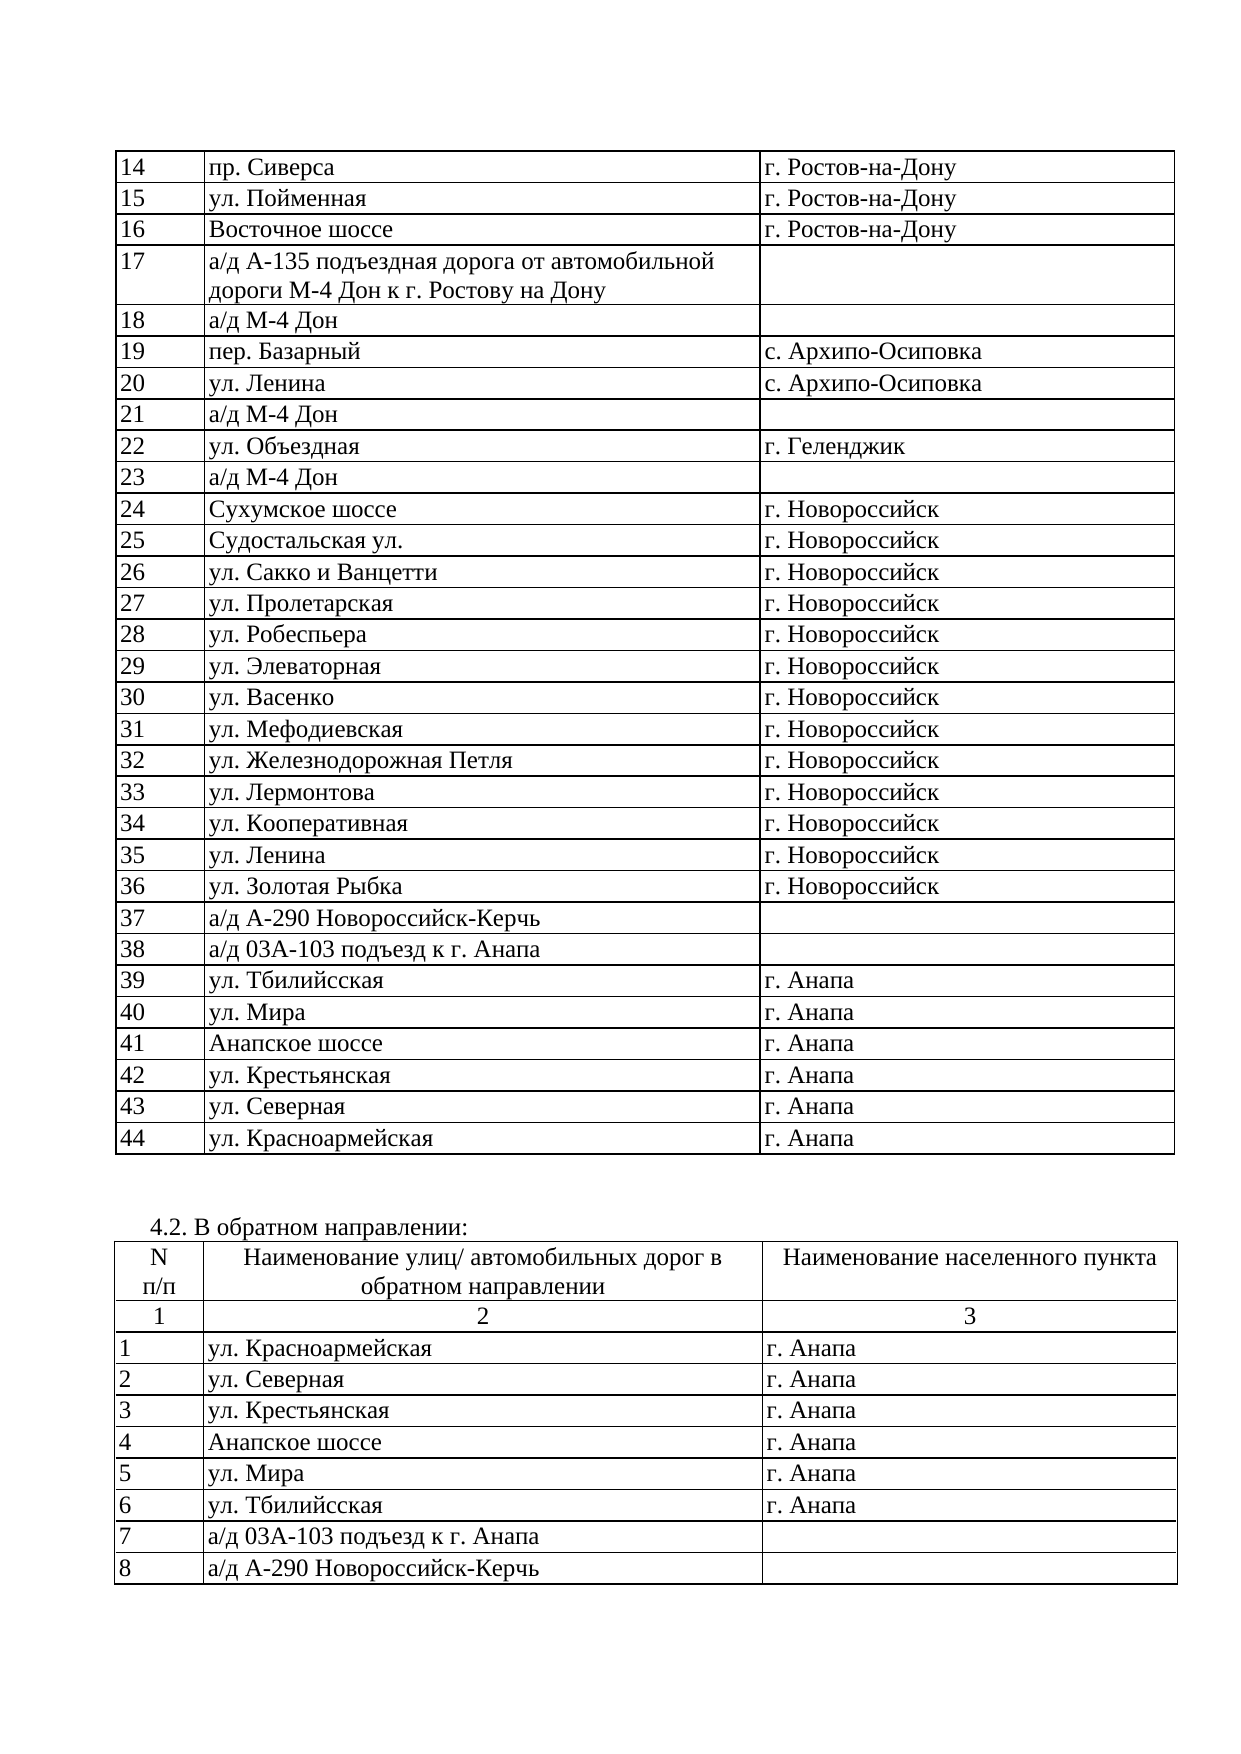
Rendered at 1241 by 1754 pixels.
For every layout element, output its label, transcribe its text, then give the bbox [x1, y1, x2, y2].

table_cell 14 [117, 152, 204, 181]
table_cell ул. Тбилийсская [205, 966, 759, 996]
table_cell ул. Элеваторная [205, 651, 759, 681]
table_cell 6 [115, 1490, 203, 1520]
table_cell 21 [117, 400, 204, 429]
table_cell 30 [117, 683, 204, 712]
table_cell г. Новороссийск [761, 557, 1174, 587]
table_cell г. Анапа [763, 1363, 1177, 1394]
table_cell а/д 03А-103 подъезд к г. Анапа [205, 934, 759, 964]
table_cell [761, 246, 1174, 303]
table_cell г. Анапа [761, 1123, 1174, 1153]
table_cell 29 [117, 651, 204, 681]
table_cell ул. Тбилийсская [204, 1490, 762, 1520]
table_cell ул. Васенко [205, 683, 759, 712]
table_cell ул. Робеспьера [205, 620, 759, 649]
table_cell 5 [115, 1458, 203, 1488]
table_cell 44 [117, 1123, 204, 1153]
table_cell г. Новороссийск [761, 494, 1174, 524]
table_cell г. Анапа [763, 1489, 1177, 1520]
table_cell [761, 903, 1174, 933]
table_cell г. Новороссийск [761, 588, 1174, 618]
table_cell 7 [115, 1521, 203, 1551]
table_cell 16 [117, 215, 204, 244]
table_cell а/д А-290 Новороссийск-Керчь [205, 903, 759, 933]
table_cell а/д 03А-103 подъезд к г. Анапа [204, 1522, 762, 1551]
table_cell с. Архипо-Осиповка [761, 337, 1174, 366]
table_cell 37 [117, 903, 204, 933]
table_cell 4 [115, 1427, 203, 1457]
table_cell ул. Северная [204, 1364, 762, 1394]
table_cell г. Новороссийск [761, 525, 1174, 555]
table_cell г. Новороссийск [761, 746, 1174, 775]
table_cell ул. Красноармейская [205, 1123, 759, 1153]
table_cell 26 [117, 557, 204, 587]
table_cell 31 [117, 714, 204, 744]
table_cell г. Анапа [763, 1457, 1177, 1488]
table_cell 34 [117, 808, 204, 838]
table_cell г. Анапа [763, 1331, 1177, 1363]
table_header Наименование населенного пункта [763, 1242, 1177, 1300]
table_cell 36 [117, 871, 204, 901]
table_cell 33 [117, 777, 204, 807]
table_cell ул. Золотая Рыбка [205, 871, 759, 901]
table_cell г. Геленджик [761, 431, 1174, 461]
table_cell г. Ростов-на-Дону [761, 215, 1174, 244]
table_cell [761, 934, 1174, 964]
table_cell Анапское шоссе [205, 1029, 759, 1058]
table_cell 25 [117, 525, 204, 555]
table_cell г. Ростов-на-Дону [761, 152, 1174, 181]
table_cell [763, 1551, 1177, 1583]
table_cell 2 [115, 1364, 203, 1394]
table_cell а/д М-4 Дон [205, 462, 759, 492]
table_cell ул. Северная [205, 1092, 759, 1121]
table_cell г. Анапа [761, 1029, 1174, 1058]
table_cell ул. Мира [205, 997, 759, 1027]
table_cell г. Новороссийск [761, 871, 1174, 901]
table_cell г. Анапа [763, 1394, 1177, 1426]
table_cell Восточное шоссе [205, 215, 759, 244]
table_header Наименование улиц/ автомобильных дорог в обратном направлении [204, 1242, 762, 1300]
table_cell г. Новороссийск [761, 808, 1174, 838]
table_cell г. Новороссийск [761, 777, 1174, 807]
table_cell Анапское шоссе [204, 1427, 762, 1457]
table_cell ул. Пойменная [205, 183, 759, 213]
table_cell г. Ростов-на-Дону [761, 183, 1174, 213]
table_cell г. Анапа [763, 1426, 1177, 1457]
table_cell 41 [117, 1029, 204, 1058]
table_cell 28 [117, 620, 204, 649]
table_cell а/д А-135 подъездная дорога от автомобильной дороги М-4 Дон к г. Ростову на Дону [205, 246, 759, 303]
table_cell 1 [115, 1301, 203, 1331]
table_cell ул. Объездная [205, 431, 759, 461]
table_cell 35 [117, 840, 204, 870]
table_cell г. Новороссийск [761, 651, 1174, 681]
table_cell 3 [115, 1395, 203, 1426]
table_cell г. Анапа [761, 997, 1174, 1027]
table_cell [761, 462, 1174, 492]
table_cell 23 [117, 462, 204, 492]
table_cell 24 [117, 494, 204, 524]
table_cell 42 [117, 1060, 204, 1090]
table_cell [761, 400, 1174, 429]
table_cell г. Новороссийск [761, 683, 1174, 712]
table_cell г. Анапа [761, 966, 1174, 996]
table_cell г. Новороссийск [761, 714, 1174, 744]
table_cell г. Новороссийск [761, 840, 1174, 870]
table_cell ул. Ленина [205, 368, 759, 398]
table_cell пер. Базарный [205, 337, 759, 366]
table_cell ул. Крестьянская [204, 1396, 762, 1426]
table_cell ул. Ленина [205, 840, 759, 870]
table_cell ул. Пролетарская [205, 588, 759, 618]
table_cell ул. Мира [204, 1459, 762, 1488]
table_cell 17 [117, 246, 204, 303]
table_cell а/д М-4 Дон [205, 400, 759, 429]
table_cell г. Анапа [761, 1092, 1174, 1121]
table_cell 1 [115, 1332, 203, 1363]
table_cell пр. Сиверса [205, 152, 759, 181]
table_cell 19 [117, 337, 204, 366]
table_cell г. Новороссийск [761, 620, 1174, 649]
table_cell 2 [204, 1301, 762, 1331]
table_cell ул. Сакко и Ванцетти [205, 557, 759, 587]
table_cell ул. Крестьянская [205, 1060, 759, 1090]
table_cell 27 [117, 588, 204, 618]
table_cell г. Анапа [761, 1060, 1174, 1090]
table_cell 15 [117, 183, 204, 213]
table_cell 22 [117, 431, 204, 461]
table_cell 20 [117, 368, 204, 398]
table_cell Судостальская ул. [205, 525, 759, 555]
table_cell [761, 305, 1174, 335]
table_cell ул. Железнодорожная Петля [205, 746, 759, 775]
table_cell 32 [117, 746, 204, 775]
table_cell ул. Лермонтова [205, 777, 759, 807]
table_cell с. Архипо-Осиповка [761, 368, 1174, 398]
table_cell а/д А-290 Новороссийск-Керчь [204, 1553, 762, 1583]
table_cell 43 [117, 1092, 204, 1121]
table_cell 18 [117, 305, 204, 335]
table_cell ул. Красноармейская [204, 1333, 762, 1363]
table_header N п/п [115, 1242, 203, 1300]
table_cell ул. Мефодиевская [205, 714, 759, 744]
table_cell 3 [763, 1300, 1177, 1331]
table_cell ул. Кооперативная [205, 808, 759, 838]
text 4.2. В обратном направлении: [150, 1212, 1090, 1241]
table_cell 8 [115, 1553, 203, 1583]
table_cell а/д М-4 Дон [205, 305, 759, 335]
table_cell 39 [117, 966, 204, 996]
table_cell 38 [117, 934, 204, 964]
table_cell Сухумское шоссе [205, 494, 759, 524]
table_cell [763, 1520, 1177, 1551]
table_cell 40 [117, 997, 204, 1027]
